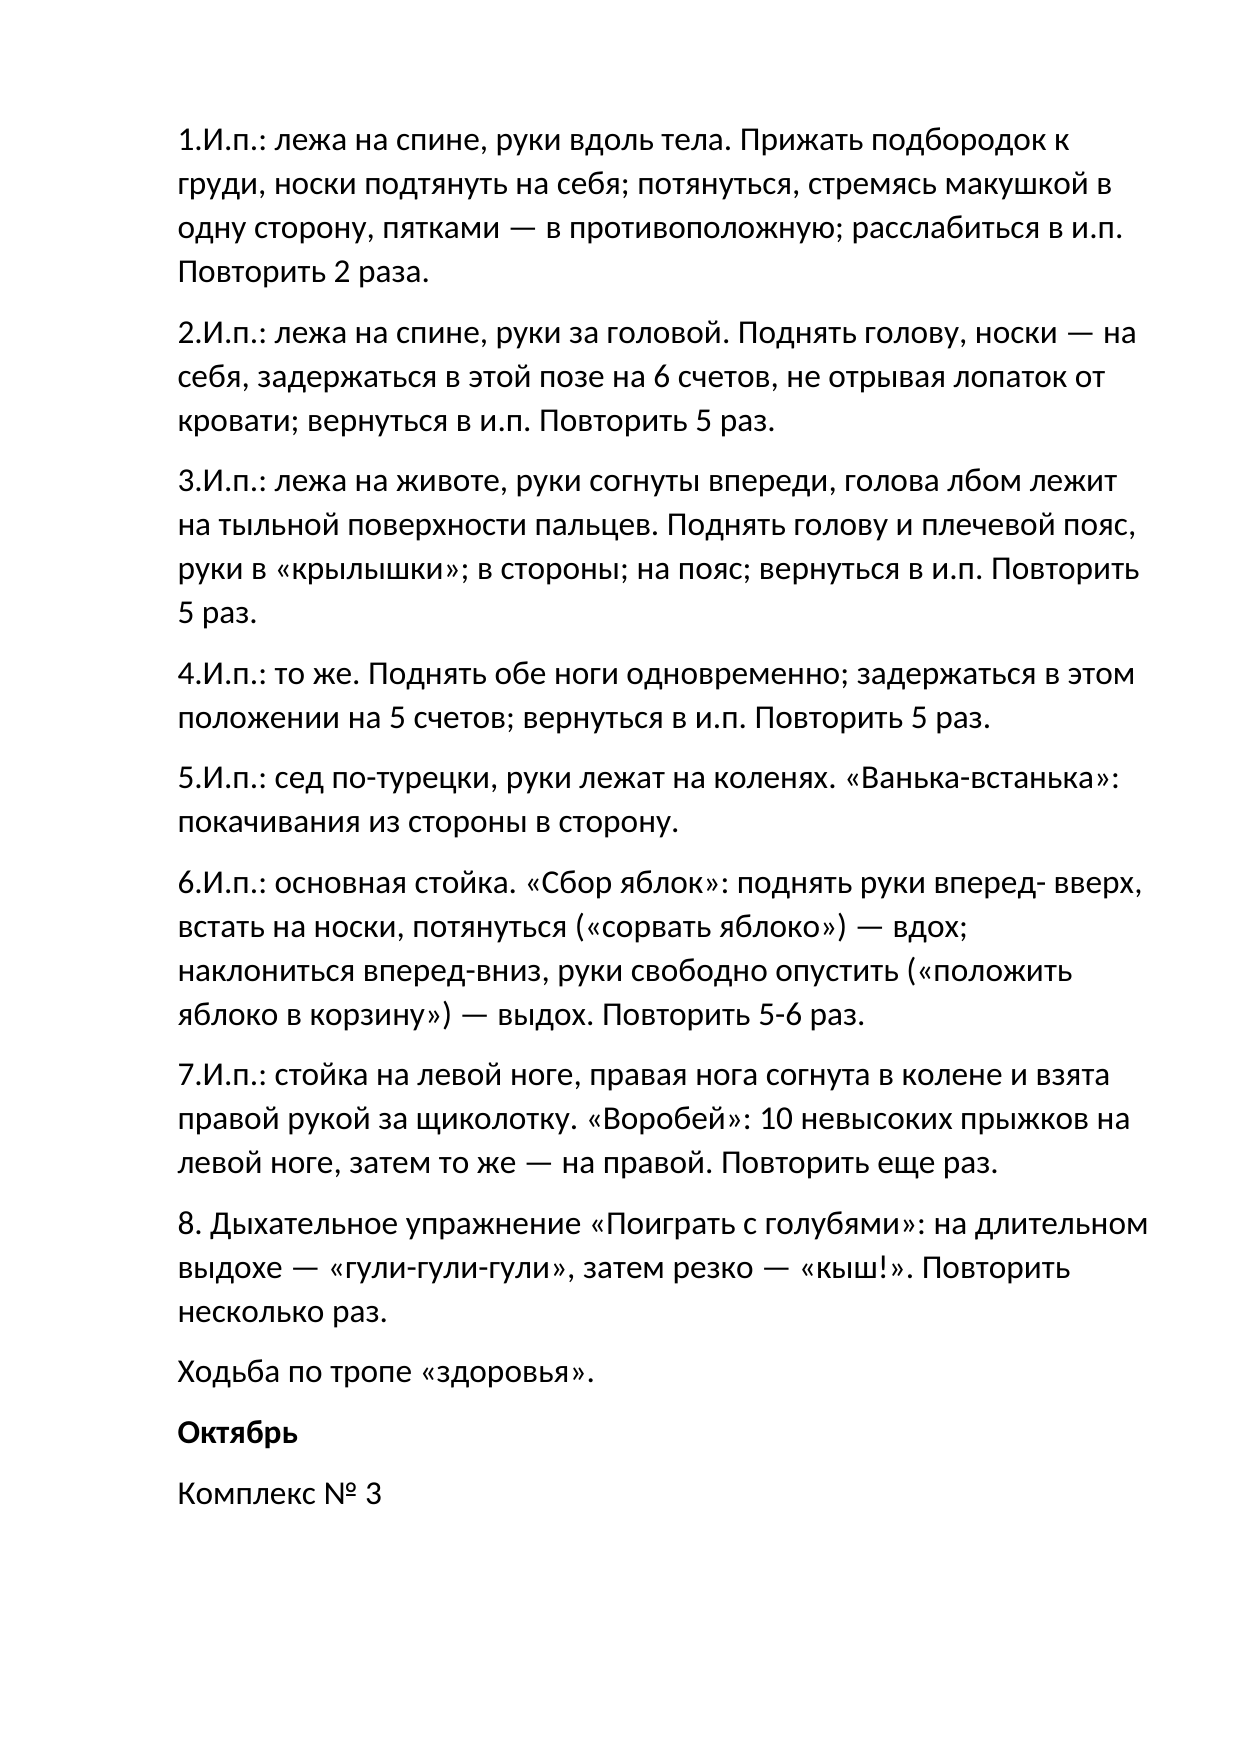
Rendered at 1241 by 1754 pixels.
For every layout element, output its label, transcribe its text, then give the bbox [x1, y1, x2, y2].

text Октябрь [177, 1411, 1152, 1452]
text 6.И.п.: основная стойка. «Сбор яблок»: поднять руки вперед- вверх, встать на носки, потянуться («сорвать яблоко») — вдох; наклониться вперед-вниз, руки свободно опустить («положить яблоко в корзину») — выдох. Повторить 5-6 раз. [177, 861, 1152, 1033]
text 1.И.п.: лежа на спине, руки вдоль тела. Прижать подбородок к груди, носки подтянуть на себя; потянуться, стремясь макушкой в одну сторону, пятками — в противоположную; расслабиться в и.п. Повторить 2 раза. [177, 118, 1152, 291]
text 5.И.п.: сед по-турецки, руки лежат на коленях. «Ванька-встанька»: покачивания из стороны в сторону. [177, 756, 1152, 841]
text 8. Дыхательное упражнение «Поиграть с голубями»: на длительном выдохе — «гули-гули-гули», затем резко — «кыш!». Повторить несколько раз. [177, 1202, 1152, 1331]
text Ходьба по тропе «здоровья». [177, 1350, 1152, 1391]
text 4.И.п.: то же. Поднять обе ноги одновременно; задержаться в этом положении на 5 счетов; вернуться в и.п. Повторить 5 раз. [177, 652, 1152, 736]
text 7.И.п.: стойка на левой ноге, правая нога согнута в колене и взята правой рукой за щиколотку. «Воробей»: 10 невысоких прыжков на левой ноге, затем то же — на правой. Повторить еще раз. [177, 1053, 1152, 1182]
text Комплекс № 3 [177, 1472, 1152, 1512]
text 2.И.п.: лежа на спине, руки за головой. Поднять голову, носки — на себя, задержаться в этой позе на 6 счетов, не отрывая лопаток от кровати; вернуться в и.п. Повторить 5 раз. [177, 311, 1152, 439]
text 3.И.п.: лежа на животе, руки согнуты впереди, голова лбом лежит на тыльной поверхности пальцев. Поднять голову и плечевой пояс, руки в «крылышки»; в стороны; на пояс; вернуться в и.п. Повторить 5 раз. [177, 459, 1152, 632]
